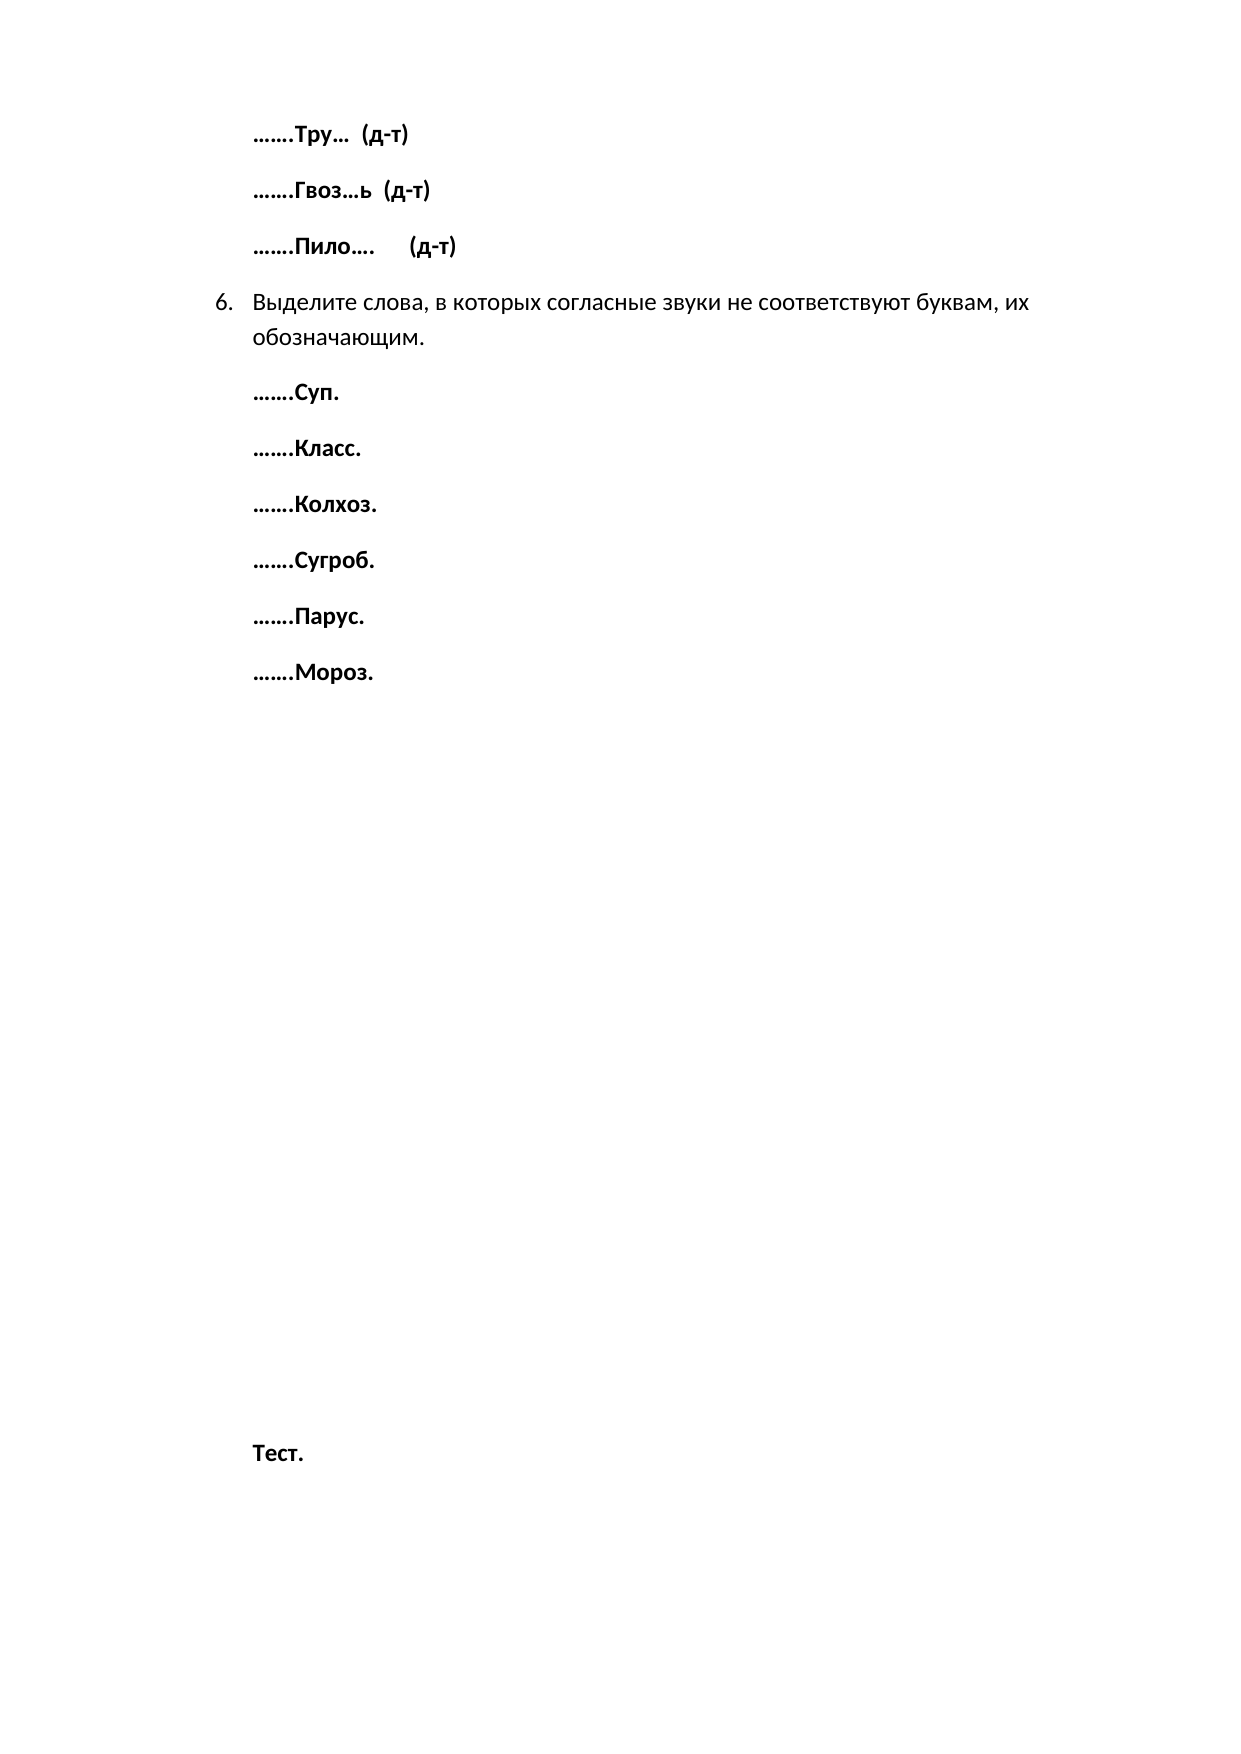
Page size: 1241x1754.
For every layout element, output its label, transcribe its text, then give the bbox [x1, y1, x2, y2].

list …….Пило…. (д-т) [252, 230, 1152, 260]
list …….Мороз. [252, 656, 1152, 686]
list …….Колхоз. [252, 488, 1152, 519]
list …….Парус. [252, 600, 1152, 630]
list Выделите слова, в которых согласные звуки не соответствуют буквам, их обозначающим. [215, 286, 1152, 351]
list …….Тру… (д-т) [252, 118, 1152, 149]
list …….Гвоз…ь (д-т) [252, 174, 1152, 204]
list …….Сугроб. [252, 544, 1152, 574]
list …….Класс. [252, 432, 1152, 463]
list …….Суп. [252, 376, 1152, 407]
text Тест. [252, 1437, 1152, 1468]
